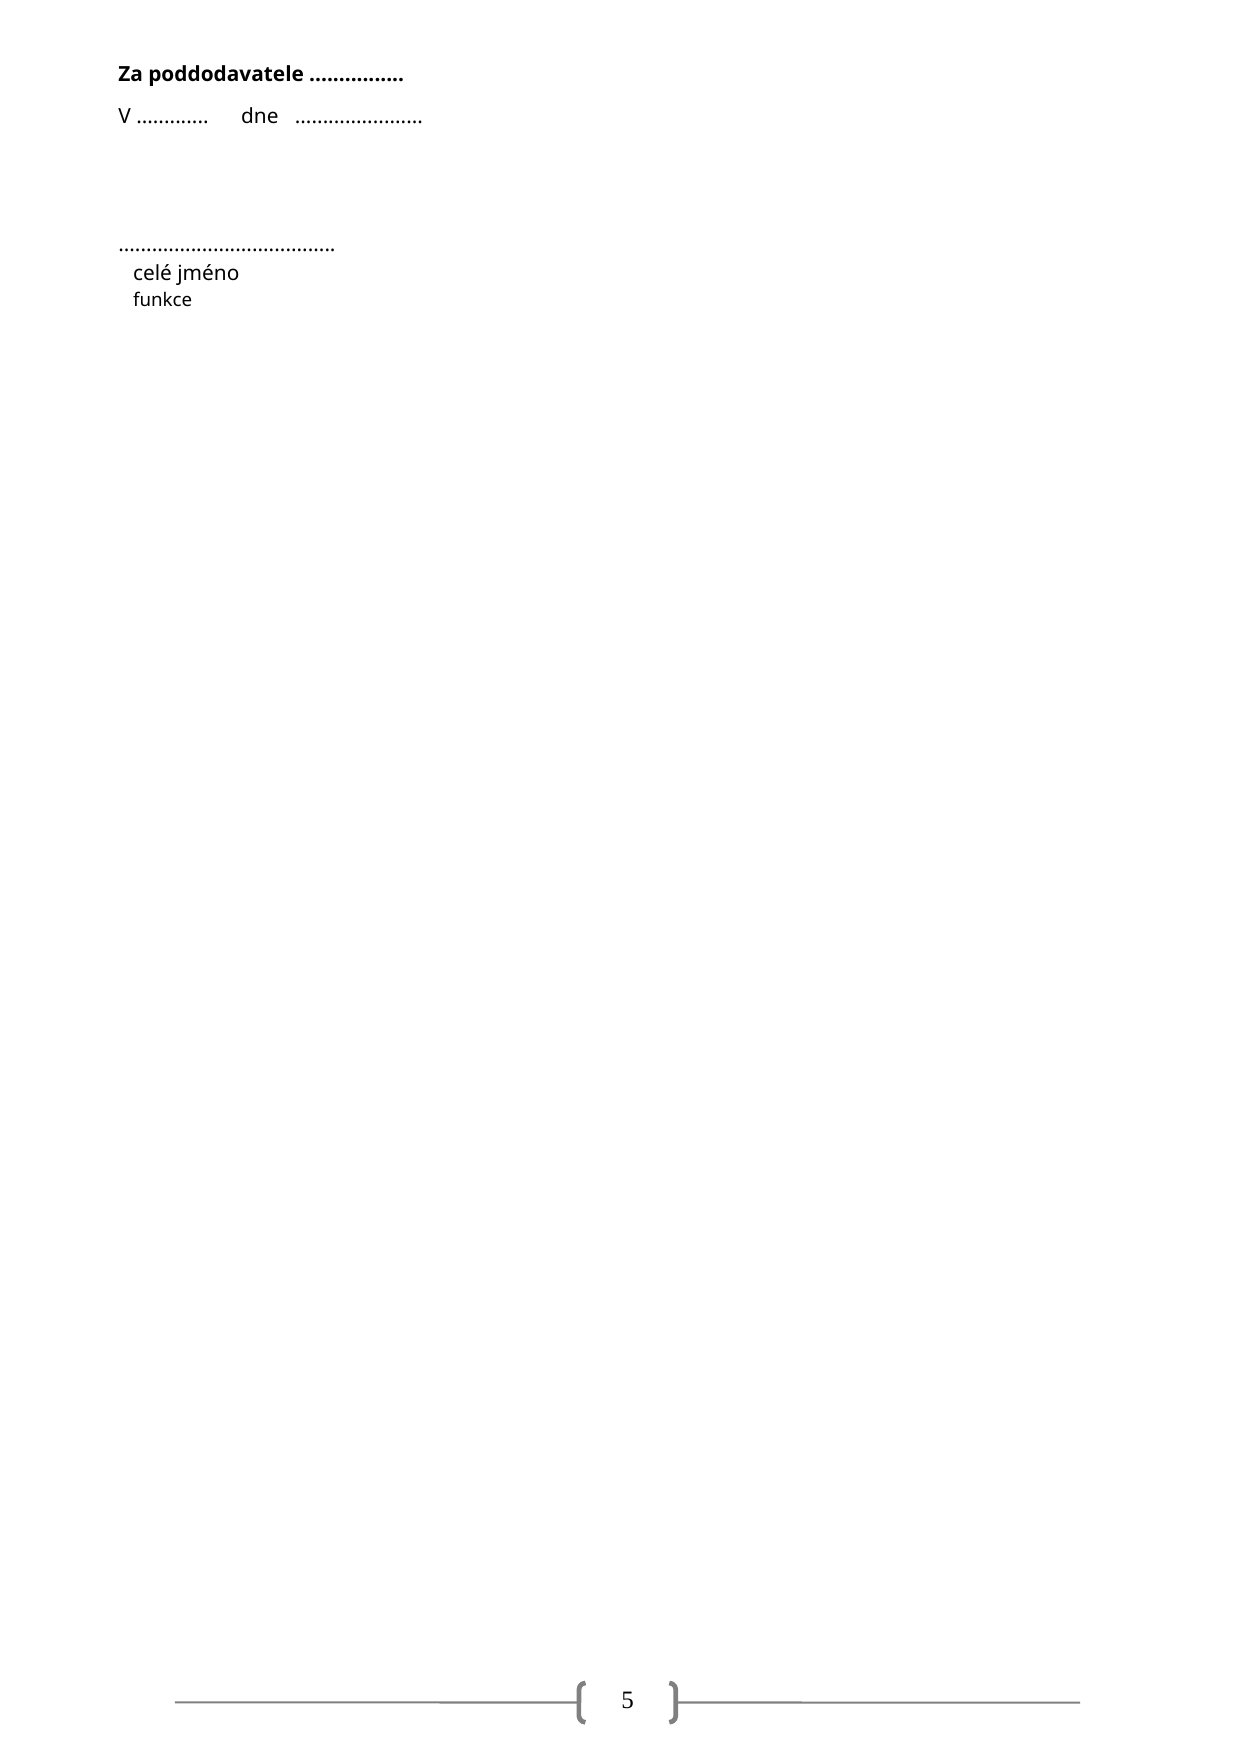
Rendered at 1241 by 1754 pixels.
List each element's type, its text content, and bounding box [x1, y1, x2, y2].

text ....................................... [118, 229, 1137, 258]
text celé jméno [133, 258, 1137, 286]
text funkce [133, 286, 1137, 312]
text Za poddodavatele ................ [118, 59, 1137, 87]
text V ............. dne ....................... [118, 102, 1137, 130]
